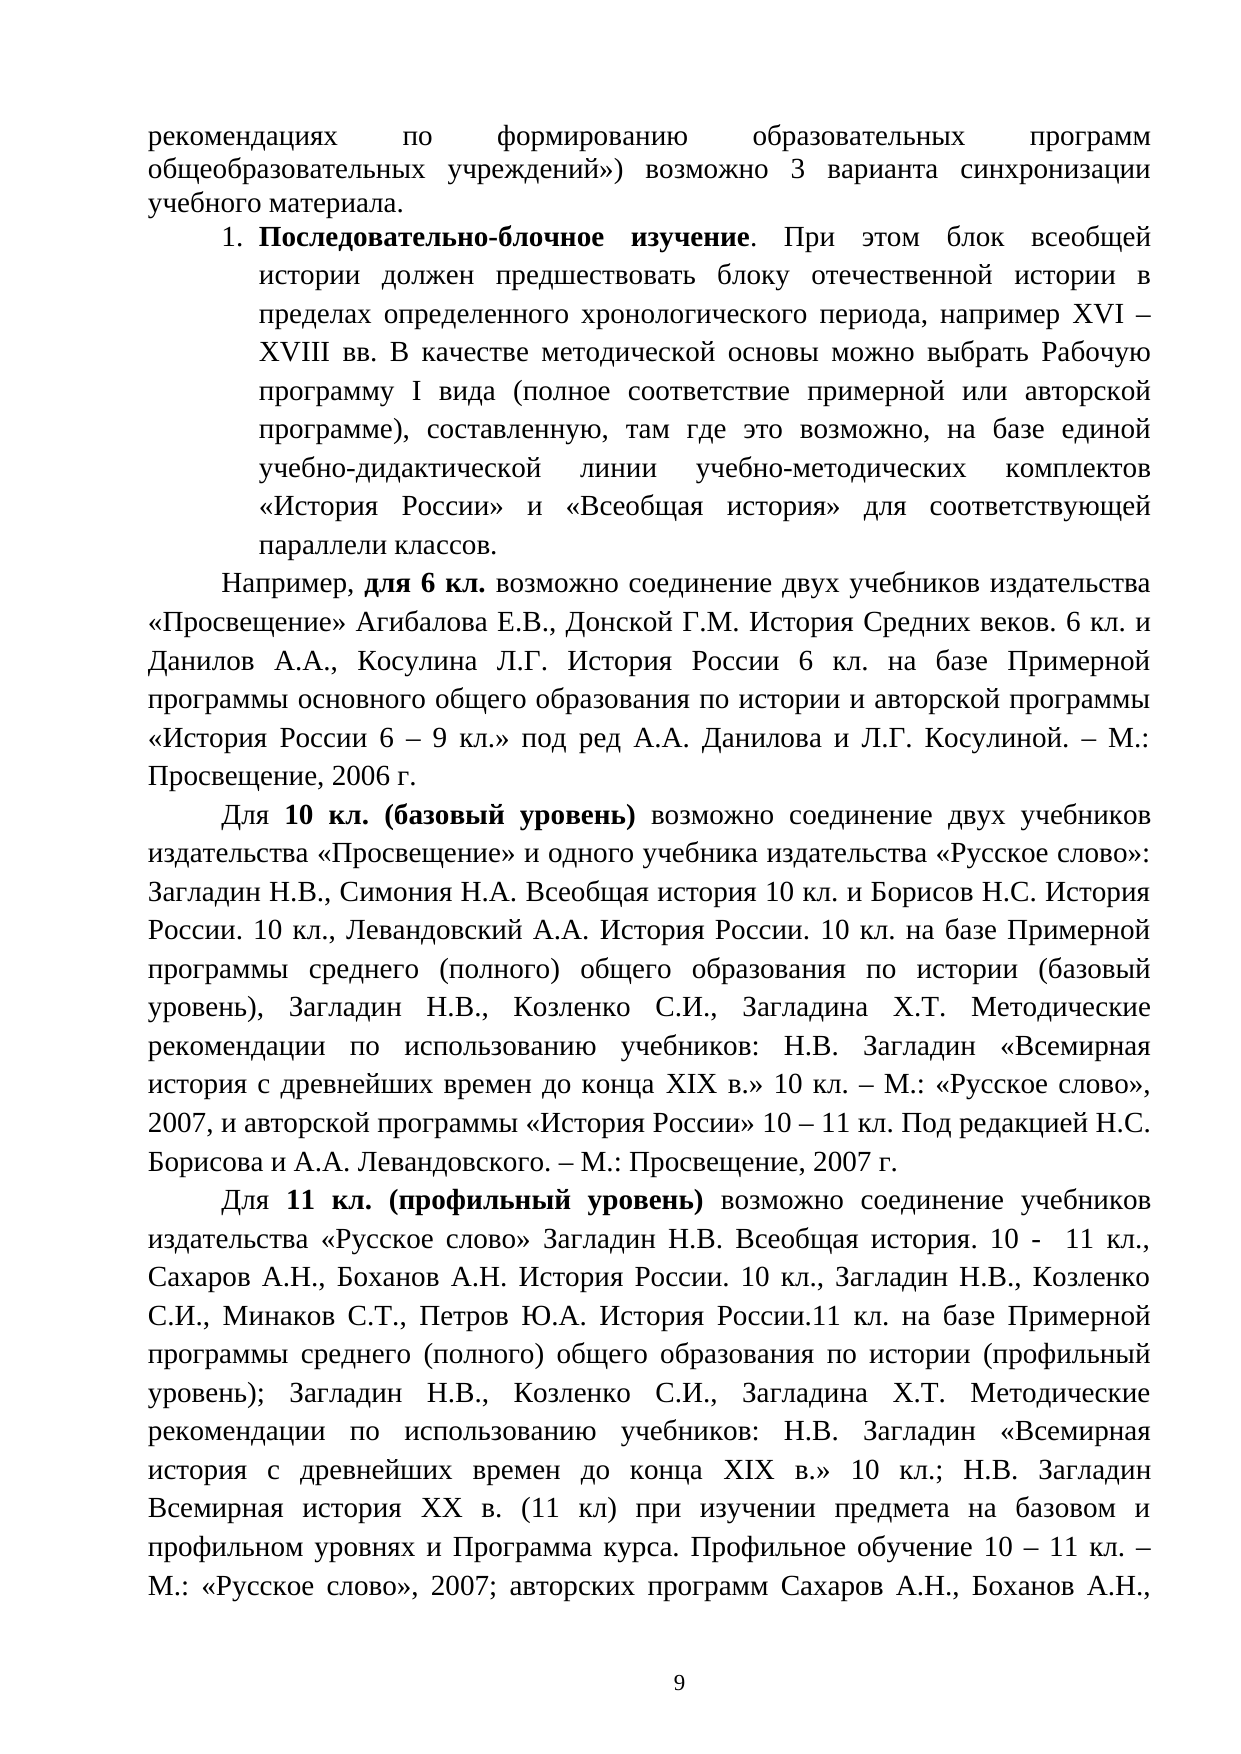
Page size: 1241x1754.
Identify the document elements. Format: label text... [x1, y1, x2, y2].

list Последовательно-блочное изучение. При этом блок всеобщей истории должен предшествовать блоку отечественной истории в пределах определенного хронологического периода, например XVI – XVIII вв. В качестве методической основы можно выбрать Рабочую программу I вида (полное соответствие примерной или авторской программе), составленную, там где это возможно, на базе единой учебно-дидактической линии учебно-методических комплектов «История России» и «Всеобщая история» для соответствующей параллели классов. [221, 219, 1152, 561]
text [148, 118, 1152, 219]
list Для 10 кл. (базовый уровень) возможно соединение двух учебников издательства «Просвещение» и одного учебника издательства «Русское слово»: Загладин Н.В., Симония Н.А. Всеобщая история 10 кл. и Борисов Н.С. История России. 10 кл., Левандовский А.А. История России. 10 кл. на базе Примерной программы среднего (полного) общего образования по истории (базовый уровень), Загладин Н.В., Козленко С.И., Загладина Х.Т. Методические рекомендации по использованию учебников: Н.В. Загладин «Всемирная история с древнейших времен до конца XIX в.» 10 кл. – М.: «Русское слово», 2007, и авторской программы «История России» 10 – 11 кл. Под редакцией Н.С. Борисова и А.А. Левандовского. – М.: Просвещение, 2007 г. [148, 797, 1152, 1177]
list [148, 1182, 1152, 1601]
list Например, для 6 кл. возможно соединение двух учебников издательства «Просвещение» Агибалова Е.В., Донской Г.М. История Средних веков. 6 кл. и Данилов А.А., Косулина Л.Г. История России 6 кл. на базе Примерной программы основного общего образования по истории и авторской программы «История России 6 – 9 кл.» под ред А.А. Данилова и Л.Г. Косулиной. – М.: Просвещение, 2006 г. [148, 566, 1152, 792]
